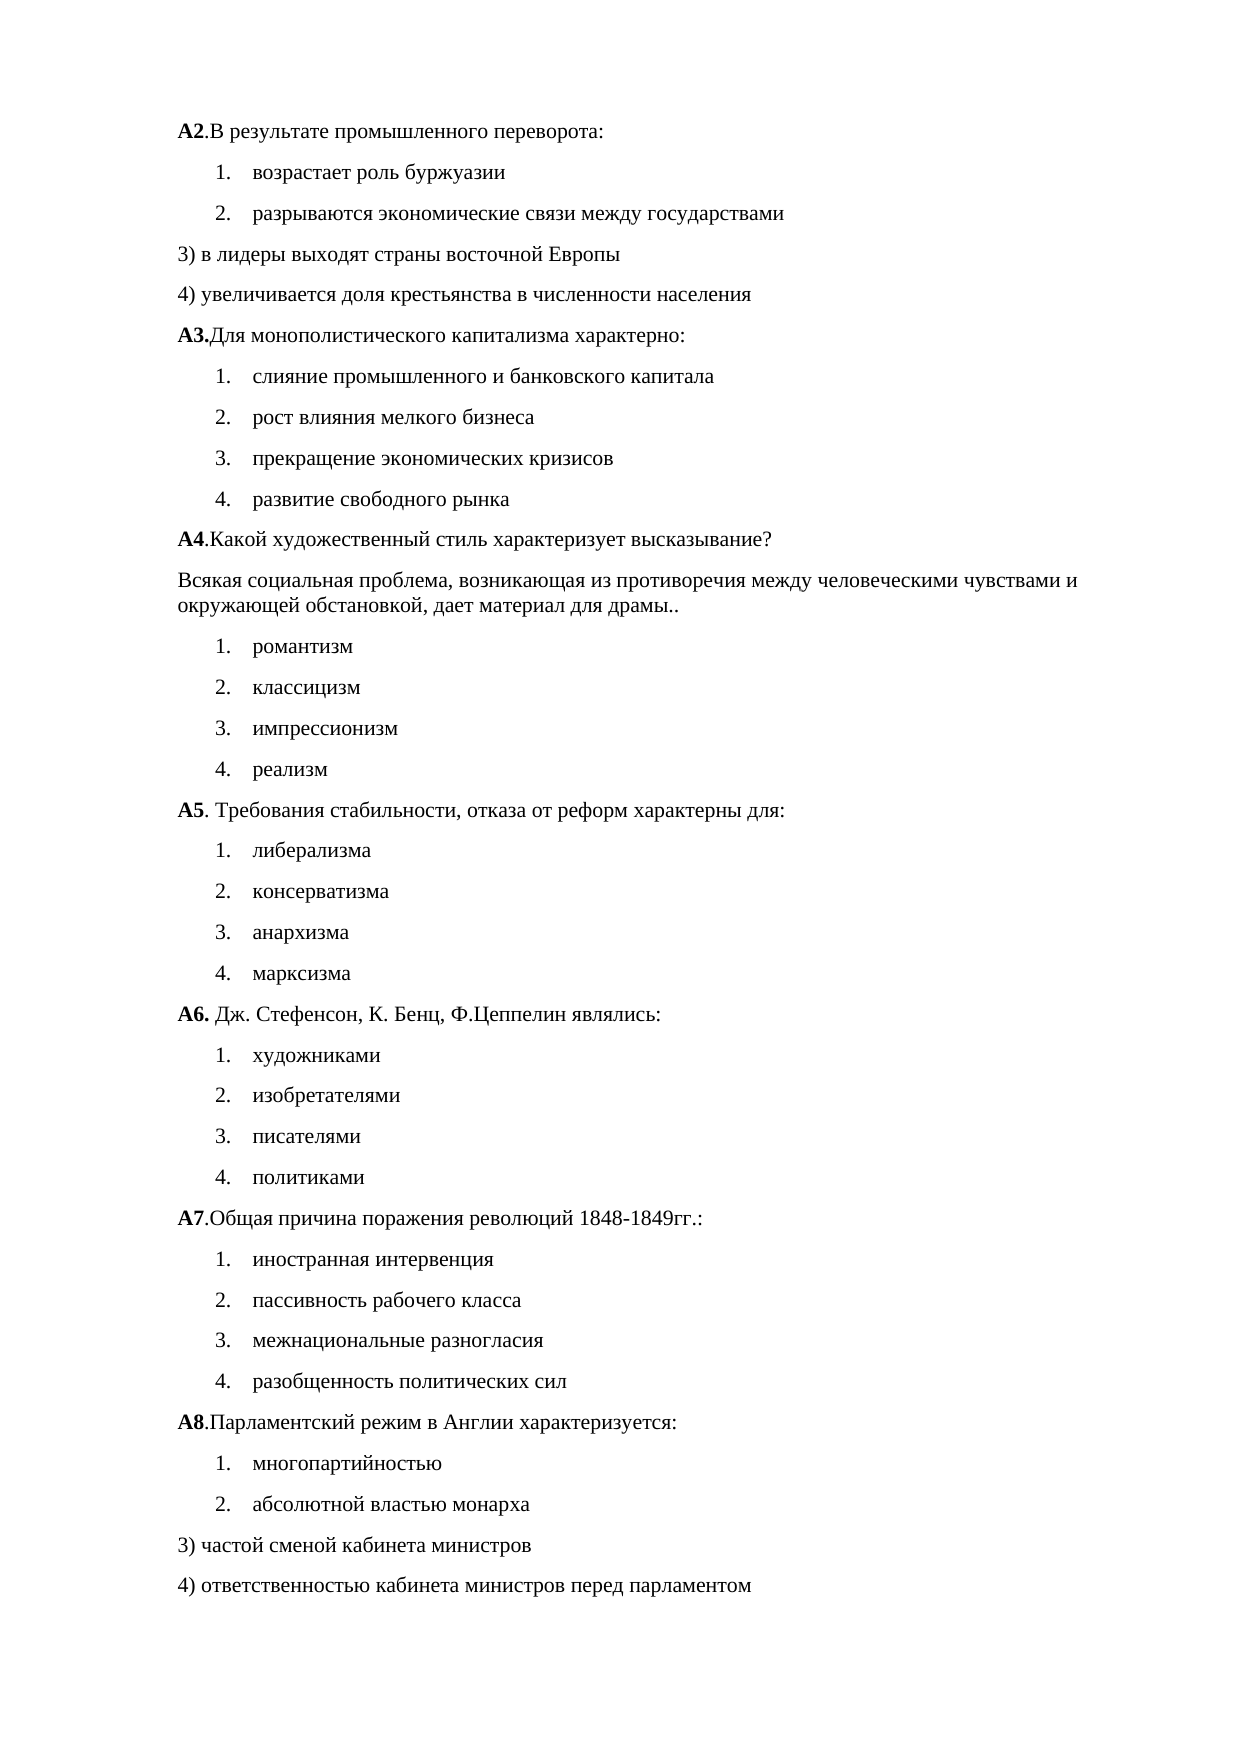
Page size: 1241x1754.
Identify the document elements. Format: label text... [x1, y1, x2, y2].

text А4.Какой художественный стиль характеризует высказывание? [177, 526, 1152, 552]
list возрастает роль буржуазии [215, 159, 1152, 184]
text 3) в лидеры выходят страны восточной Европы [177, 241, 1152, 266]
list разобщенность политических сил [215, 1368, 1152, 1393]
text А6. Дж. Стефенсон, К. Бенц, Ф.Цеппелин являлись: [177, 1001, 1152, 1026]
text А3.Для монополистического капитализма характерно: [177, 322, 1152, 347]
text 4) увеличивается доля крестьянства в численности населения [177, 281, 1152, 307]
list реализм [215, 756, 1152, 781]
text А5. Требования стабильности, отказа от реформ характерны для: [177, 797, 1152, 822]
list художниками [215, 1042, 1152, 1067]
list романтизм [215, 633, 1152, 658]
text Всякая социальная проблема, возникающая из противоречия между человеческими чувствами и окружающей обстановкой, дает материал для драмы.. [177, 567, 1152, 618]
list рост влияния мелкого бизнеса [215, 404, 1152, 429]
list межнациональные разногласия [215, 1327, 1152, 1353]
list марксизма [215, 960, 1152, 985]
text А7.Общая причина поражения революций 1848-1849гг.: [177, 1205, 1152, 1230]
list либерализма [215, 837, 1152, 863]
text А2.В результате промышленного переворота: [177, 118, 1152, 143]
list анархизма [215, 919, 1152, 944]
list разрываются экономические связи между государствами [215, 200, 1152, 225]
list писателями [215, 1123, 1152, 1148]
list классицизм [215, 674, 1152, 699]
list многопартийностью [215, 1450, 1152, 1475]
list импрессионизм [215, 715, 1152, 740]
list консерватизма [215, 878, 1152, 903]
list иностранная интервенция [215, 1246, 1152, 1271]
list слияние промышленного и банковского капитала [215, 363, 1152, 388]
list изобретателями [215, 1082, 1152, 1108]
text А8.Парламентский режим в Англии характеризуется: [177, 1409, 1152, 1434]
list прекращение экономических кризисов [215, 445, 1152, 470]
list пассивность рабочего класса [215, 1287, 1152, 1312]
list развитие свободного рынка [215, 486, 1152, 511]
text 4) ответственностью кабинета министров перед парламентом [177, 1572, 1152, 1598]
list политиками [215, 1164, 1152, 1189]
list абсолютной властью монарха [215, 1491, 1152, 1516]
text 3) частой сменой кабинета министров [177, 1532, 1152, 1557]
